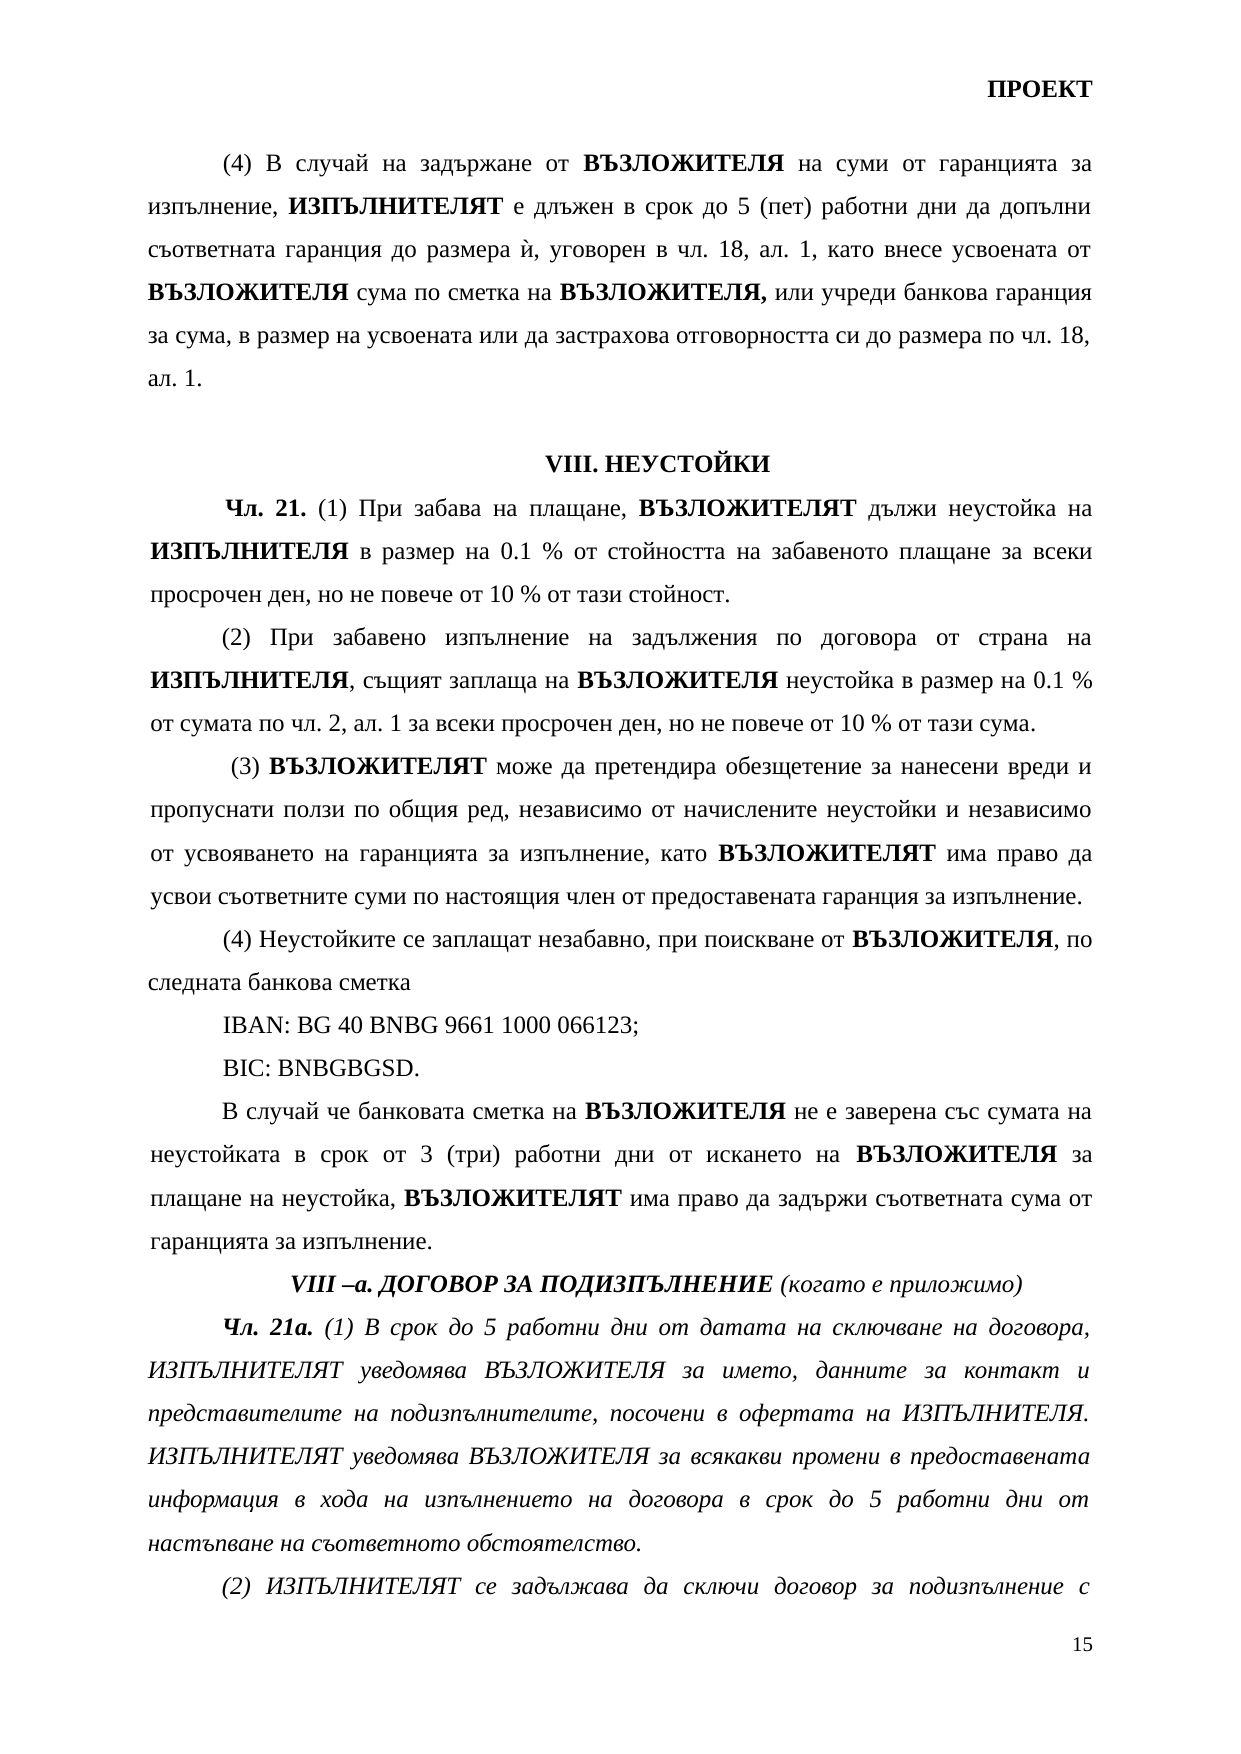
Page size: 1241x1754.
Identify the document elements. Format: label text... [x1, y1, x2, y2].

text (4) Неустойките се заплащат незабавно, при поискване от ВЪЗЛОЖИТЕЛЯ, по следната банкова сметка [148, 924, 1092, 996]
text (4) В случай на задържане от ВЪЗЛОЖИТЕЛЯ на суми от гаранцията за изпълнение, ИЗПЪЛНИТЕЛЯТ е длъжен в срок до 5 (пет) работни дни да допълни съответната гаранция до размера ѝ, уговорен в чл. 18, ал. 1, като внесе усвоената от ВЪЗЛОЖИТЕЛЯ сума по сметка на ВЪЗЛОЖИТЕЛЯ, или учреди банкова гаранция за сума, в размер на усвоената или да застрахова отговорността си до размера по чл. 18, ал. 1. [148, 148, 1092, 392]
text Чл. 21. (1) При забава на плащане, ВЪЗЛОЖИТЕЛЯТ дължи неустойка на ИЗПЪЛНИТЕЛЯ в размер на 0.1 % от стойността на забавеното плащане за всеки просрочен ден, но не повече от 10 % от тази стойност. [150, 493, 1092, 608]
text IBAN: BG 40 BNBG 9661 1000 066123; [148, 1010, 1092, 1039]
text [148, 1571, 1091, 1599]
text (3) ВЪЗЛОЖИТЕЛЯТ може да претендира обезщетение за нанесени вреди и пропуснати ползи по общия ред, независимо от начислените неустойки и независимо от усвояването на гаранцията за изпълнение, като ВЪЗЛОЖИТЕЛЯТ има право да усвои съответните суми по настоящия член от предоставената гаранция за изпълнение. [150, 751, 1092, 909]
text VIIІ. НЕУСТОЙКИ [148, 449, 1092, 478]
text VIII –a. ДОГОВОР ЗА ПОДИЗПЪЛНЕНИЕ (когато е приложимо) [148, 1269, 1091, 1298]
text Чл. 21а. (1) В срок до 5 работни дни от датата на сключване на договора, ИЗПЪЛНИТЕЛЯТ уведомява ВЪЗЛОЖИТЕЛЯ за името, данните за контакт и представителите на подизпълнителите, посочени в офертата на ИЗПЪЛНИТЕЛЯ. ИЗПЪЛНИТЕЛЯТ уведомява ВЪЗЛОЖИТЕЛЯ за всякакви промени в предоставената информация в хода на изпълнението на договора в срок до 5 работни дни от настъпване на съответното обстоятелство. [148, 1312, 1091, 1556]
text В случай че банковата сметка на ВЪЗЛОЖИТЕЛЯ не е заверена със сумата на неустойката в срок от 3 (три) работни дни от искането на ВЪЗЛОЖИТЕЛЯ за плащане на неустойка, ВЪЗЛОЖИТЕЛЯТ има право да задържи съответната сума от гаранцията за изпълнение. [150, 1096, 1092, 1254]
text (2) При забавено изпълнение на задължения по договора от страна на ИЗПЪЛНИТЕЛЯ, същият заплаща на ВЪЗЛОЖИТЕЛЯ неустойка в размер на 0.1 % от сумата по чл. 2, ал. 1 за всеки просрочен ден, но не повече от 10 % от тази сума. [150, 622, 1092, 737]
text BIC: BNBGBGSD. [148, 1053, 1092, 1082]
